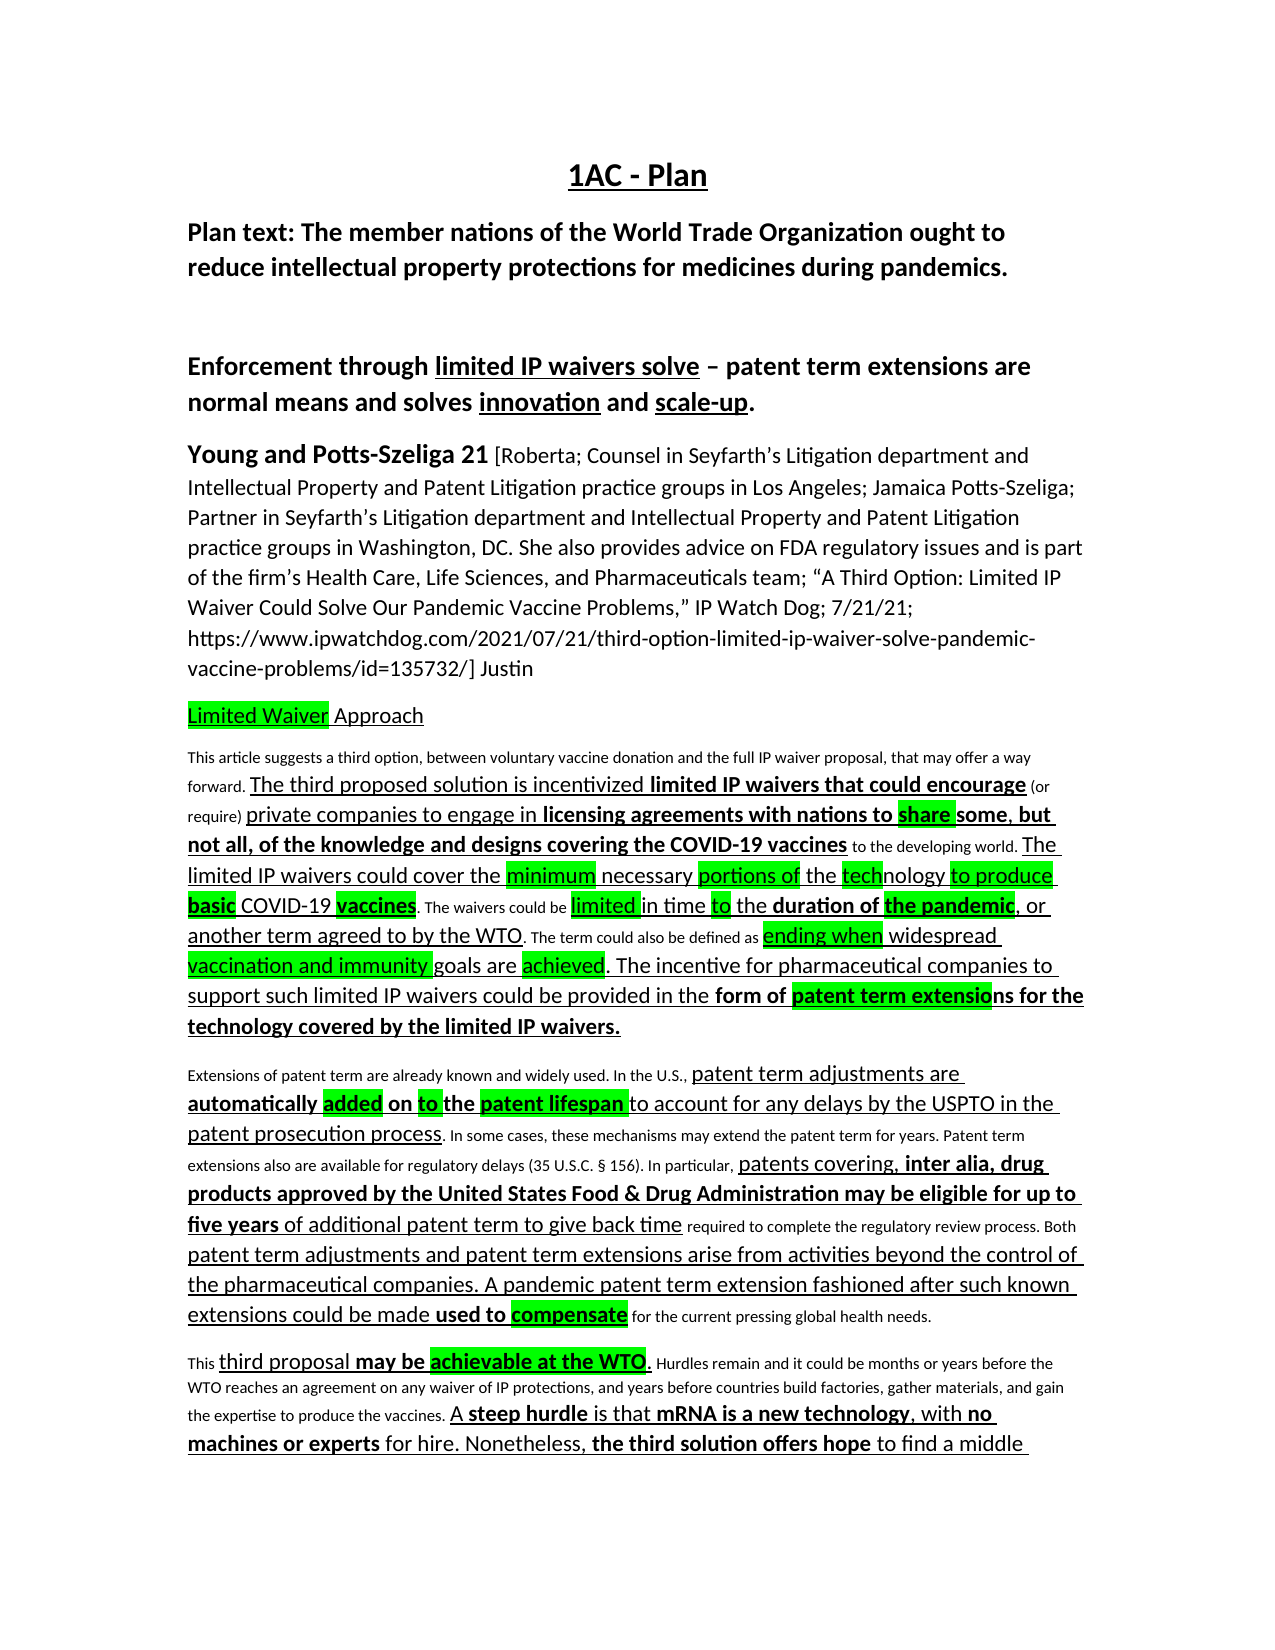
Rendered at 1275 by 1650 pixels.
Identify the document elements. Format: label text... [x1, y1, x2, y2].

text Extensions of patent term are already known and widely used. In the U.S., patent term adjustments are automatically added on to the patent lifespan to account for any delays by the USPTO in the patent prosecution process. In some cases, these mechanisms may extend the patent term for years. Patent term extensions also are available for regulatory delays (35 U.S.C. § 156). In particular, patents covering, inter alia, drug products approved by the United States Food & Drug Administration may be eligible for up to five years of additional patent term to give back time required to complete the regulatory review process. Both patent term adjustments and patent term extensions arise from activities beyond the control of the pharmaceutical companies. A pandemic patent term extension fashioned after such known extensions could be made used to compensate for the current pressing global health needs. [187, 1059, 1087, 1328]
text Limited Waiver Approach [329, 701, 1087, 729]
text Young and Potts-Szeliga 21 [Roberta; Counsel in Seyfarth’s Litigation department and Intellectual Property and Patent Litigation practice groups in Los Angeles; Jamaica Potts-Szeliga; Partner in Seyfarth’s Litigation department and Intellectual Property and Patent Litigation practice groups in Washington, DC. She also provides advice on FDA regulatory issues and is part of the firm’s Health Care, Life Sciences, and Pharmaceuticals team; “A Third Option: Limited IP Waiver Could Solve Our Pandemic Vaccine Problems,” IP Watch Dog; 7/21/21; https://www.ipwatchdog.com/2021/07/21/third-option-limited-ip-waiver-solve-pandemic-vaccine-problems/id=135732/] Justin [187, 437, 1087, 682]
subtitle 1AC - Plan [187, 154, 1087, 195]
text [187, 1347, 1087, 1458]
subtitle Plan text: The member nations of the World Trade Organization ought to reduce intellectual property protections for medicines during pandemics. [187, 215, 1087, 283]
text This article suggests a third option, between voluntary vaccine donation and the full IP waiver proposal, that may offer a way forward. The third proposed solution is incentivized limited IP waivers that could encourage (or require) private companies to engage in licensing agreements with nations to share some, but not all, of the knowledge and designs covering the COVID-19 vaccines to the developing world. The limited IP waivers could cover the minimum necessary portions of the technology to produce basic COVID-19 vaccines. The waivers could be limited in time to the duration of the pandemic, or another term agreed to by the WTO. The term could also be defined as ending when widespread vaccination and immunity goals are achieved. The incentive for pharmaceutical companies to support such limited IP waivers could be provided in the form of patent term extensions for the technology covered by the limited IP waivers. [187, 748, 1087, 1040]
subtitle Enforcement through limited IP waivers solve – patent term extensions are normal means and solves innovation and scale-up. [187, 349, 1087, 418]
